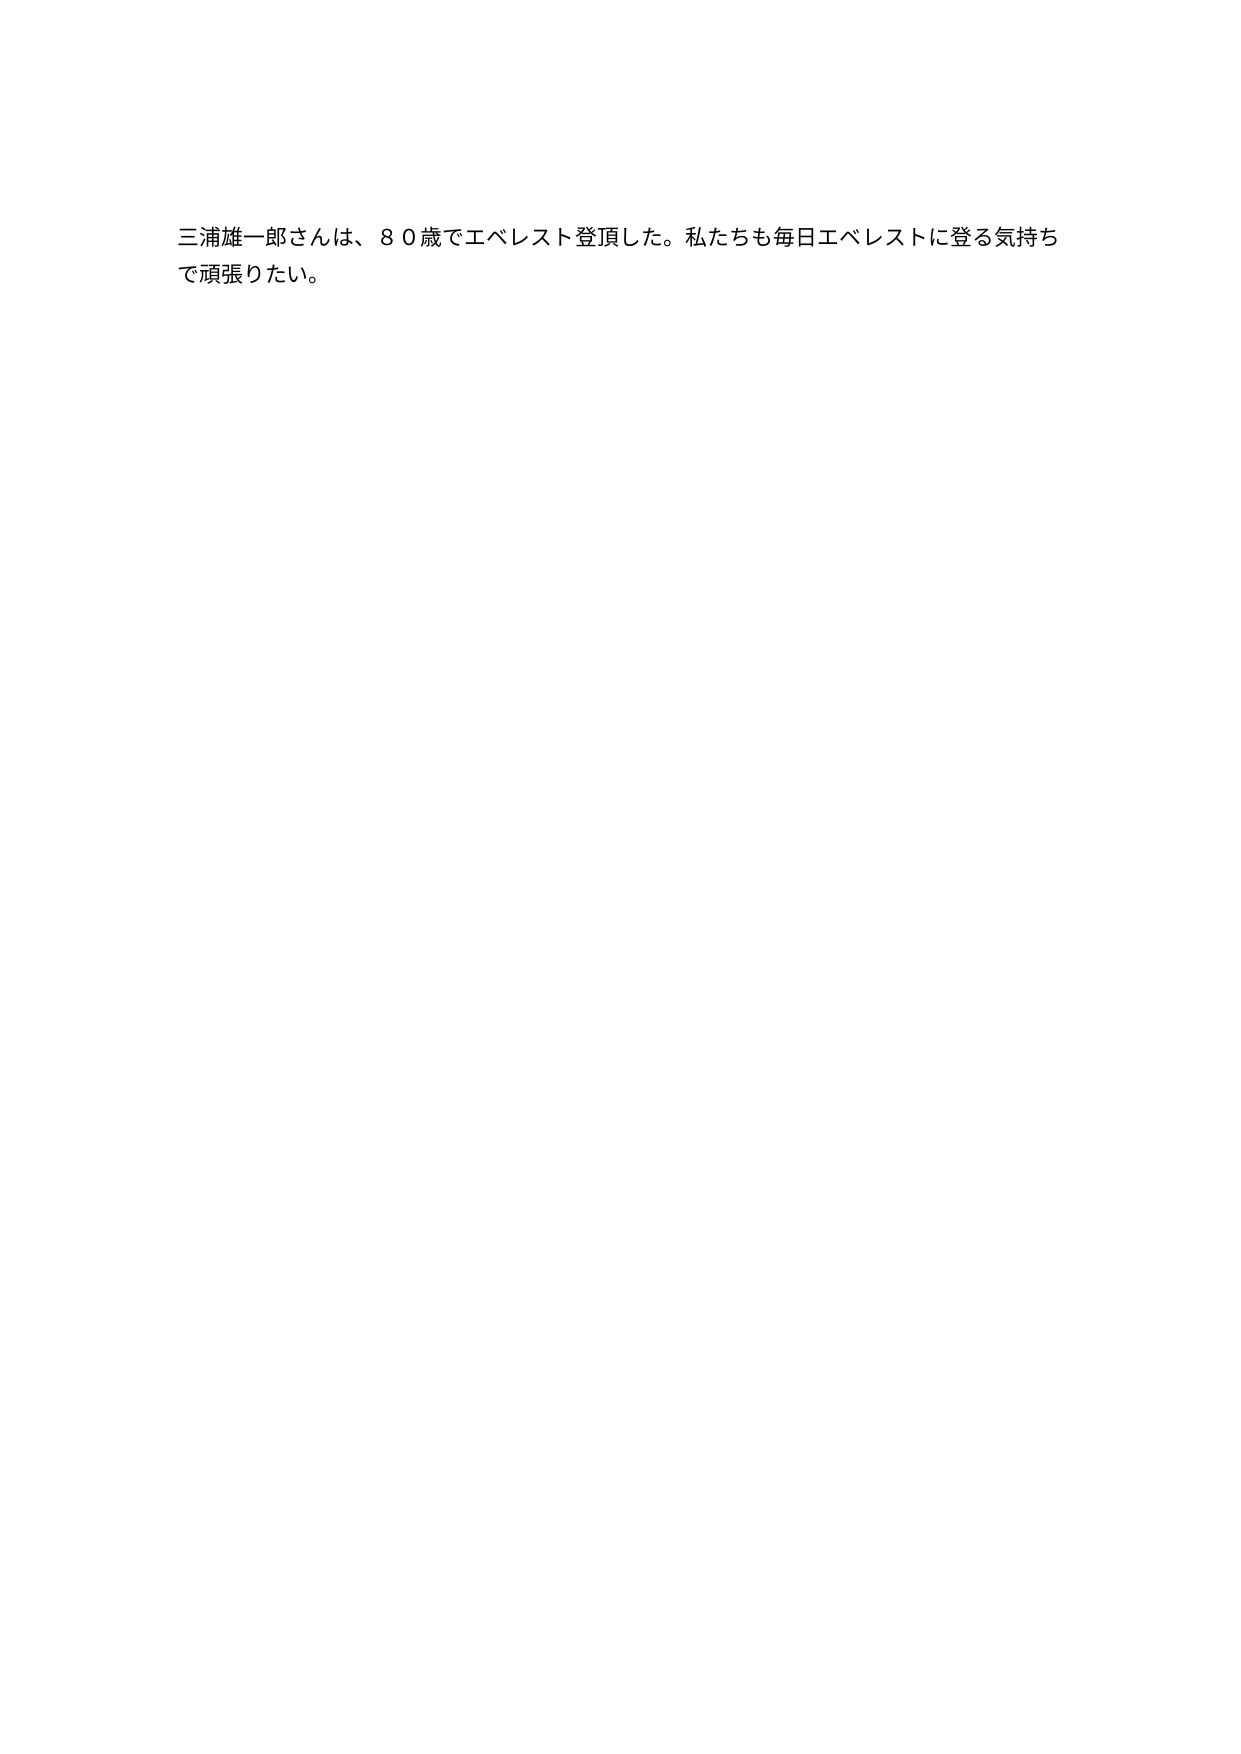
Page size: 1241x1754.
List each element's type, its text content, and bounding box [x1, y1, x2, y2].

text 三浦雄一郎さんは、８０歳でエベレスト登頂した。私たちも毎日エベレストに登る気持ちで頑張りたい。 [177, 217, 1063, 292]
